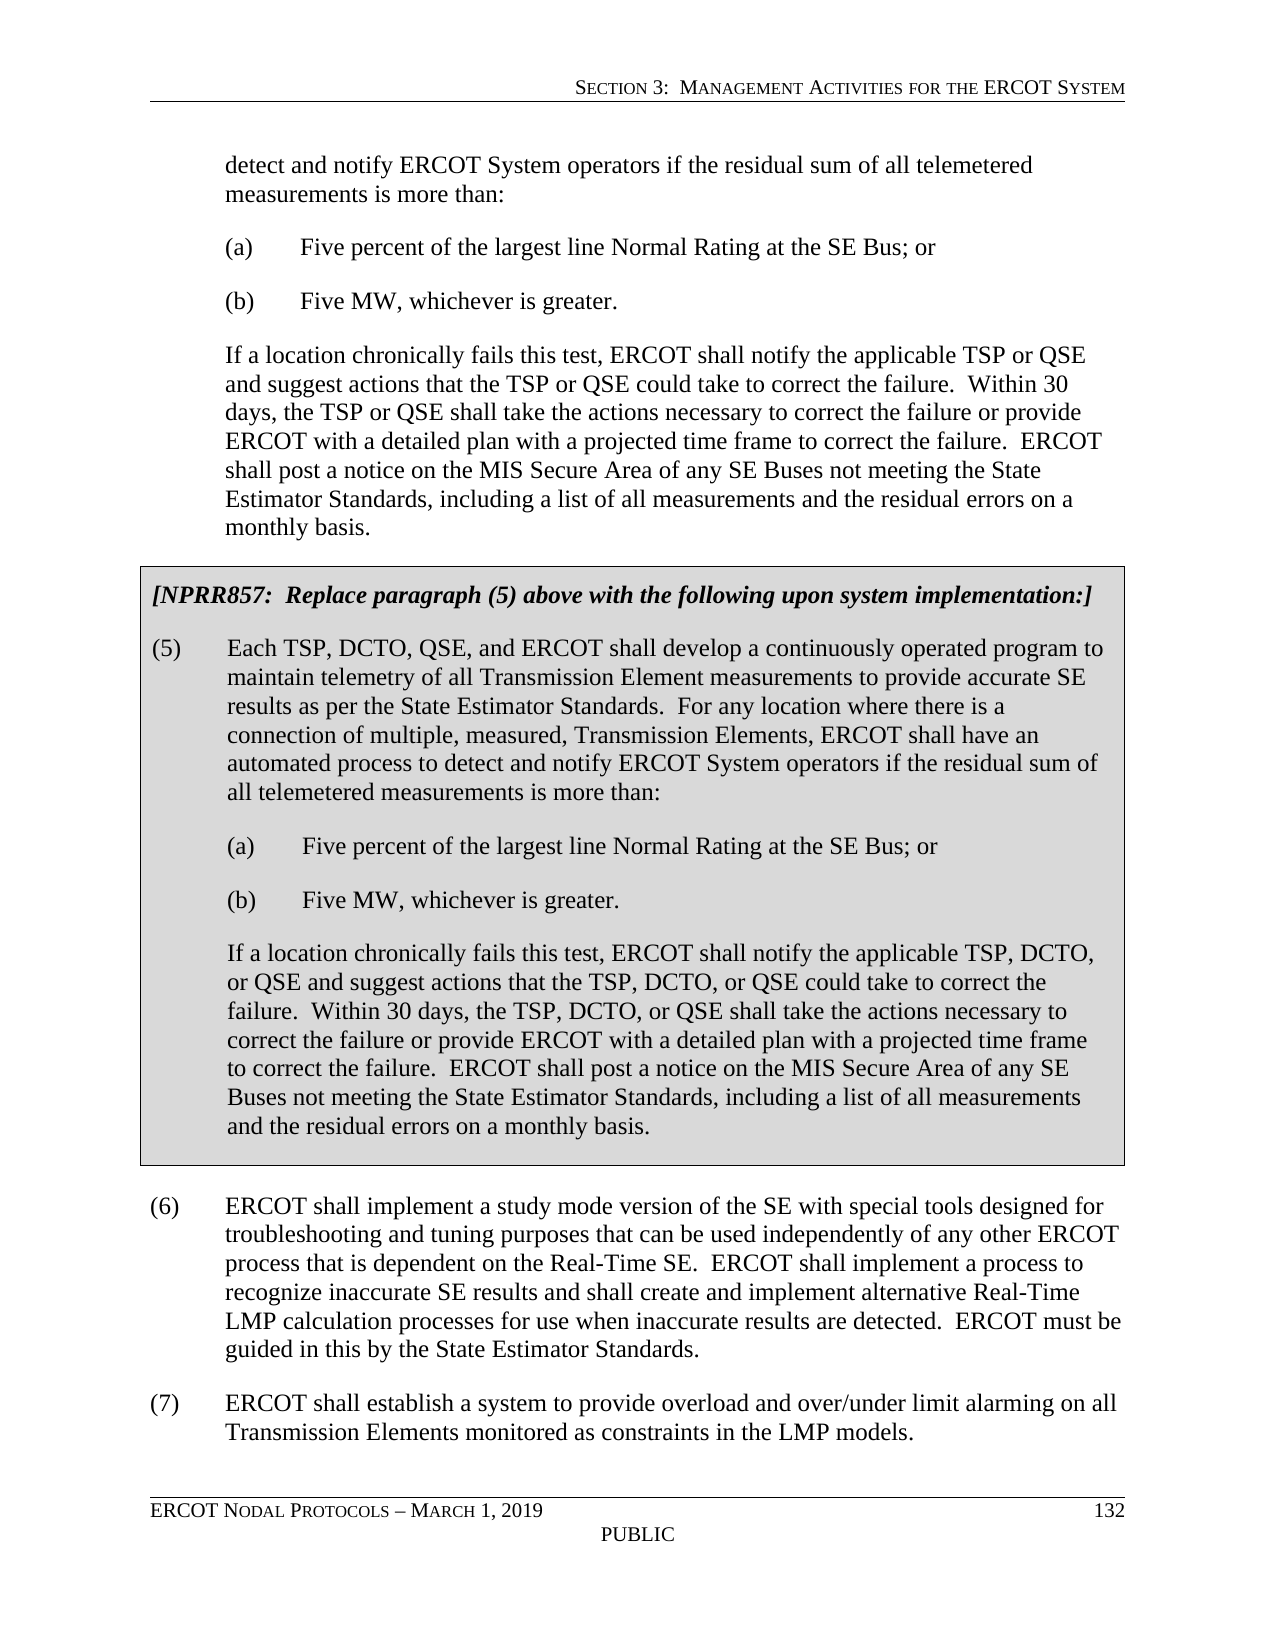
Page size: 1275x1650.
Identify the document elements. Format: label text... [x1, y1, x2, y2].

list (b) Five MW, whichever is greater. [225, 286, 1125, 315]
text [150, 150, 1125, 207]
text (7) ERCOT shall establish a system to provide overload and over/under limit alarming on all Transmission Elements monitored as constraints in the LMP models. [150, 1388, 1125, 1446]
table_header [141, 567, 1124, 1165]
text If a location chronically fails this test, ERCOT shall notify the applicable TSP or QSE and suggest actions that the TSP or QSE could take to correct the failure. Within 30 days, the TSP or QSE shall take the actions necessary to correct the failure or provide ERCOT with a detailed plan with a projected time frame to correct the failure. ERCOT shall post a notice on the MIS Secure Area of any SE Buses not meeting the State Estimator Standards, including a list of all measurements and the residual errors on a monthly basis. [225, 340, 1125, 541]
list (a) Five percent of the largest line Normal Rating at the SE Bus; or [225, 232, 1125, 261]
text (6) ERCOT shall implement a study mode version of the SE with special tools designed for troubleshooting and tuning purposes that can be used independently of any other ERCOT process that is dependent on the Real-Time SE. ERCOT shall implement a process to recognize inaccurate SE results and shall create and implement alternative Real-Time LMP calculation processes for use when inaccurate results are detected. ERCOT must be guided in this by the State Estimator Standards. [150, 1191, 1125, 1363]
